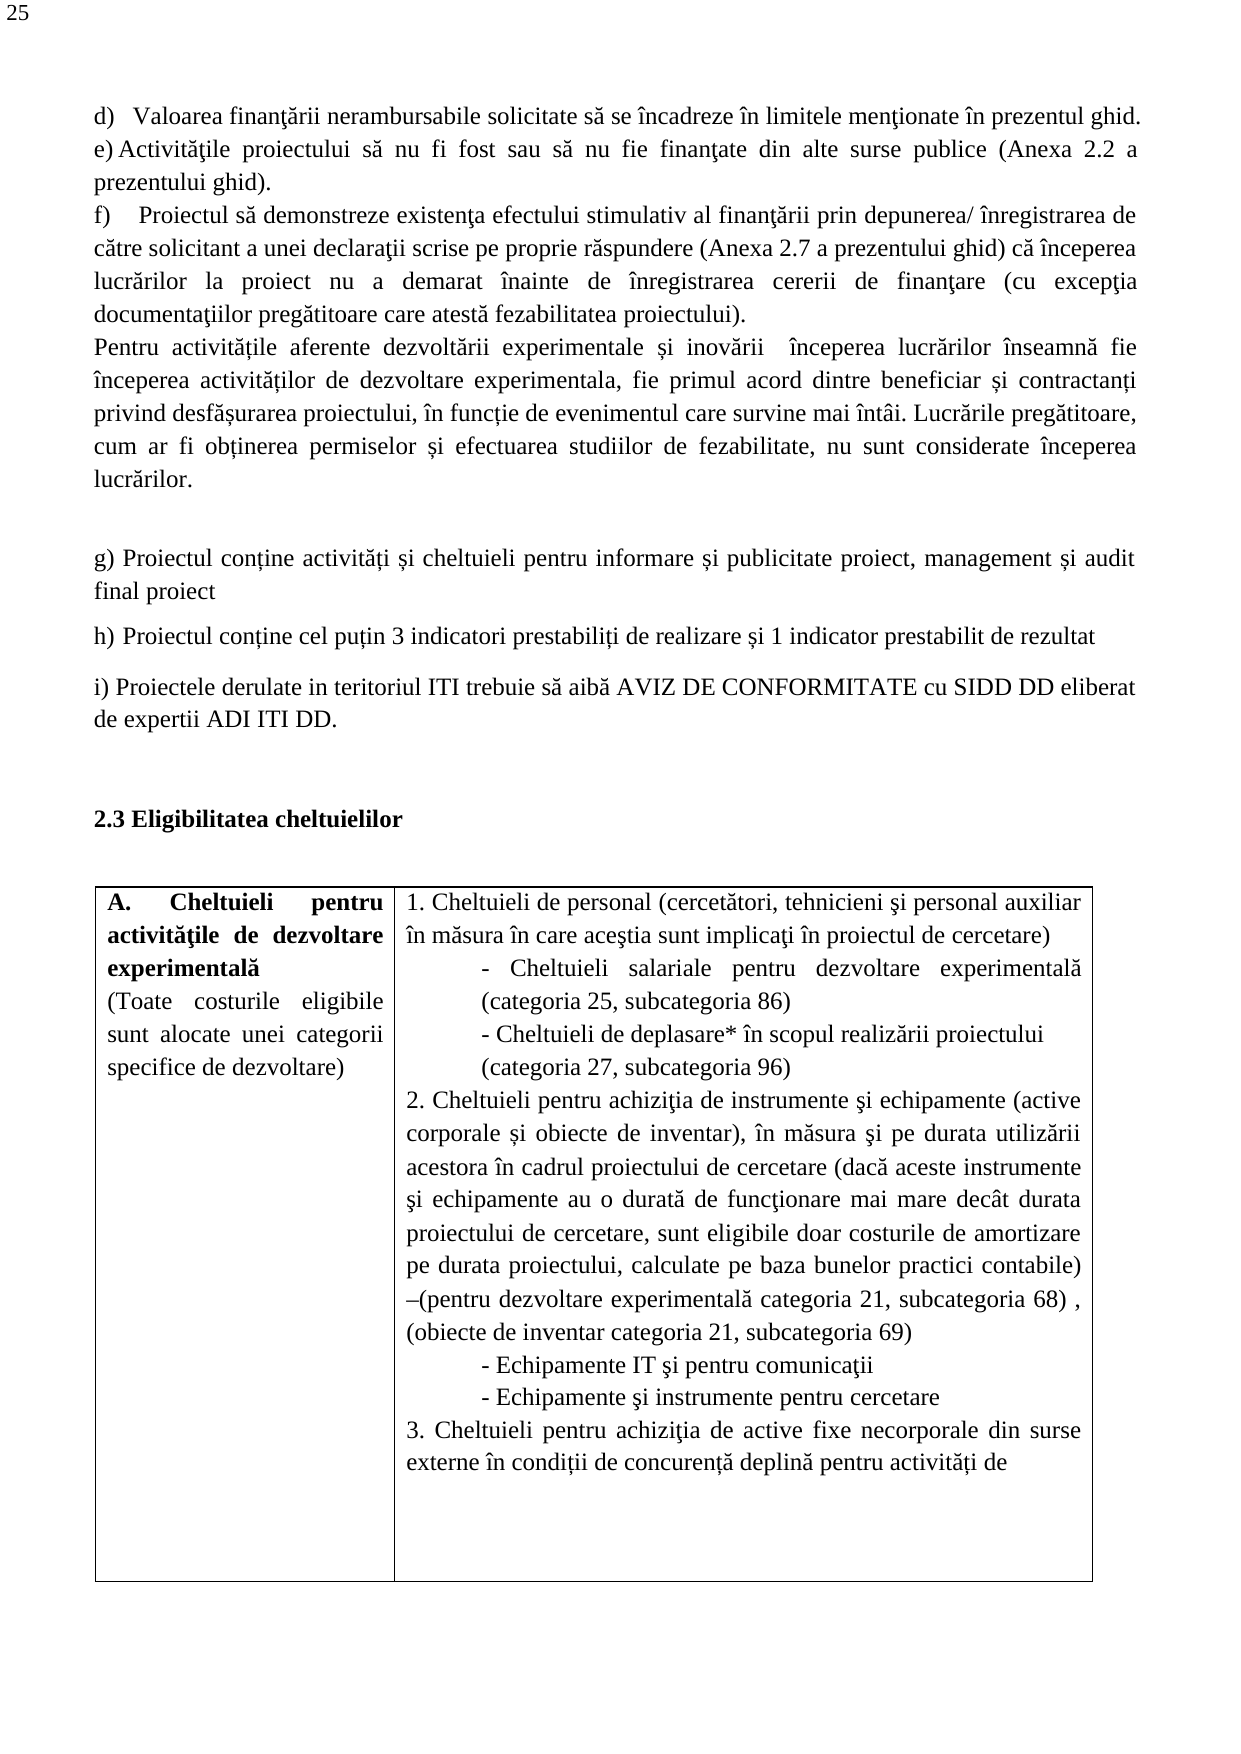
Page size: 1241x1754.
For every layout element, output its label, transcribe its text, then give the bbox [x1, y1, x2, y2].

list Valoarea finanţării nerambursabile solicitate să se încadreze în limitele menţionate în prezentul ghid. [94, 101, 1226, 130]
list Activităţile proiectului să nu fi fost sau să nu fie finanţate din alte surse publice (Anexa 2.2 a prezentului ghid). [94, 134, 1137, 196]
text Pentru activitățile aferente dezvoltării experimentale și inovării începerea lucrărilor înseamnă fie începerea activităților de dezvoltare experimentala, fie primul acord dintre beneficiar și contractanți privind desfășurarea proiectului, în funcție de evenimentul care survine mai întâi. Lucrările pregătitoare, cum ar fi obținerea permiselor și efectuarea studiilor de fezabilitate, nu sunt considerate începerea lucrărilor. [94, 332, 1137, 493]
table_header A. Cheltuieli pentru activităţile de dezvoltare experimentală (Toate costurile eligibile sunt alocate unei categorii specifice de dezvoltare) [96, 888, 394, 1581]
list Proiectul conține activități și cheltuieli pentru informare și publicitate proiect, management și audit final proiect [94, 543, 1136, 604]
table_header Cheltuieli de personal (cercetători, tehnicieni şi personal auxiliar în măsura în care aceştia sunt implicaţi în proiectul de cercetare) Cheltuieli salariale pentru dezvoltare experimentală (categoria 25, subcategoria 86) Cheltuieli de deplasare* în scopul realizării proiectului (categoria 27, subcategoria 96) Cheltuieli pentru achiziţia de instrumente şi echipamente (active corporale și obiecte de inventar), în măsura şi pe durata utilizării acestora în cadrul proiectului de cercetare (dacă aceste instrumente şi echipamente au o durată de funcţionare mai mare decât durata proiectului de cercetare, sunt eligibile doar costurile de amortizare pe durata proiectului, calculate pe baza bunelor practici contabile) –(pentru dezvoltare experimentală categoria 21, subcategoria 68) , (obiecte de inventar categoria 21, subcategoria 69) Echipamente IT şi pentru comunicaţii Echipamente şi instrumente pentru cercetare Cheltuieli pentru achiziţia de active fixe necorporale din surse externe în condiții de concurență deplină pentru activități de [395, 888, 1092, 1581]
list Proiectul conține cel puțin 3 indicatori prestabiliți de realizare și 1 indicator prestabilit de rezultat [94, 621, 1136, 650]
list Proiectele derulate in teritoriul ITI trebuie să aibă AVIZ DE CONFORMITATE cu SIDD DD eliberat de expertii ADI ITI DD. [94, 672, 1137, 733]
list Proiectul să demonstreze existenţa efectului stimulativ al finanţării prin depunerea/ înregistrarea de către solicitant a unei declaraţii scrise pe proprie răspundere (Anexa 2.7 a prezentului ghid) că începerea lucrărilor la proiect nu a demarat înainte de înregistrarea cererii de finanţare (cu excepţia documentaţiilor pregătitoare care atestă fezabilitatea proiectului). [94, 200, 1137, 328]
subtitle Eligibilitatea cheltuielilor [94, 804, 1226, 833]
